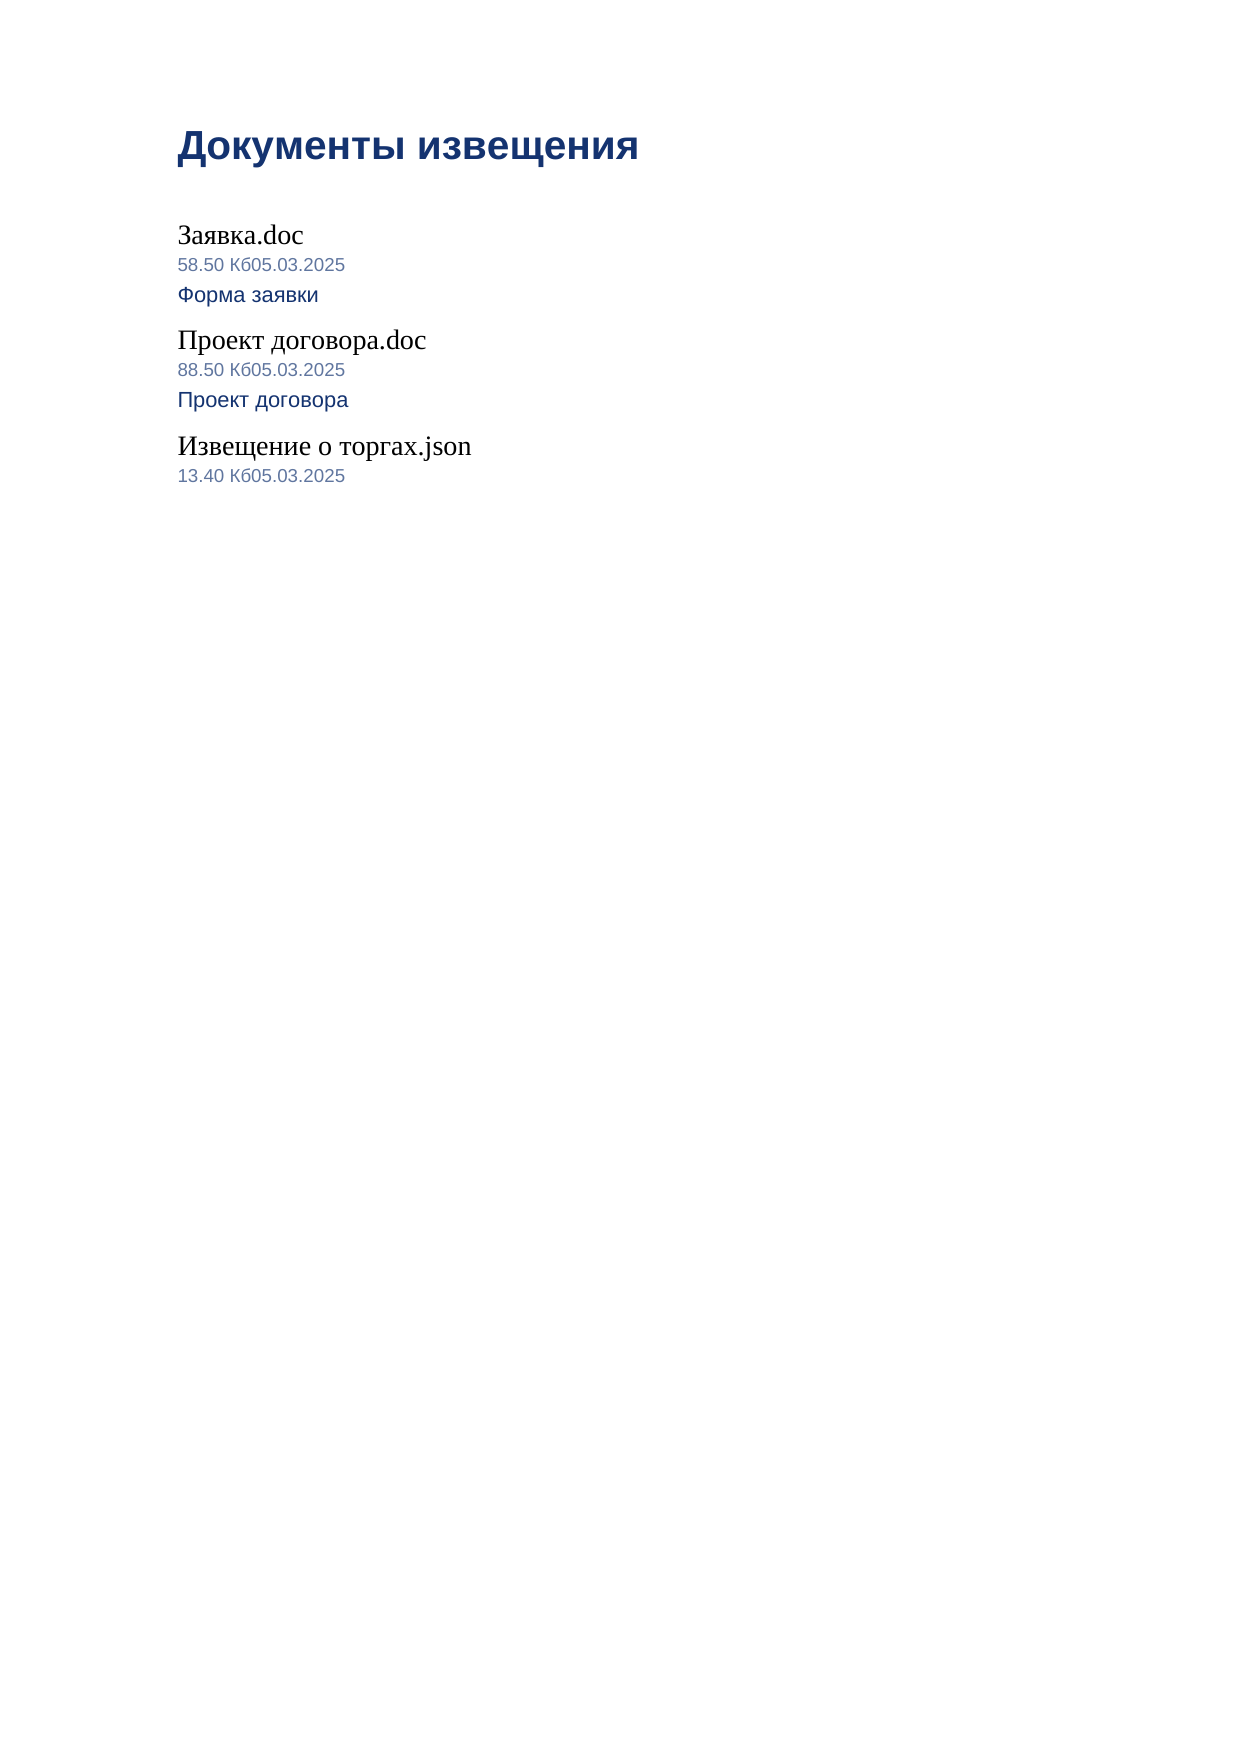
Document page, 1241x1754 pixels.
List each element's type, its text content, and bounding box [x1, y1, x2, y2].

text Заявка.doc [177, 218, 1152, 251]
text Проект договора.doc [177, 323, 1152, 356]
text 13.40 Кб05.03.2025 [177, 461, 1152, 486]
text 88.50 Кб05.03.2025 [177, 356, 1152, 381]
text Проект договора [177, 381, 1152, 412]
text Форма заявки [177, 276, 1152, 307]
text 58.50 Кб05.03.2025 [177, 251, 1152, 276]
text Документы извещения [177, 118, 1152, 168]
text Извещение о торгах.json [177, 429, 1152, 461]
